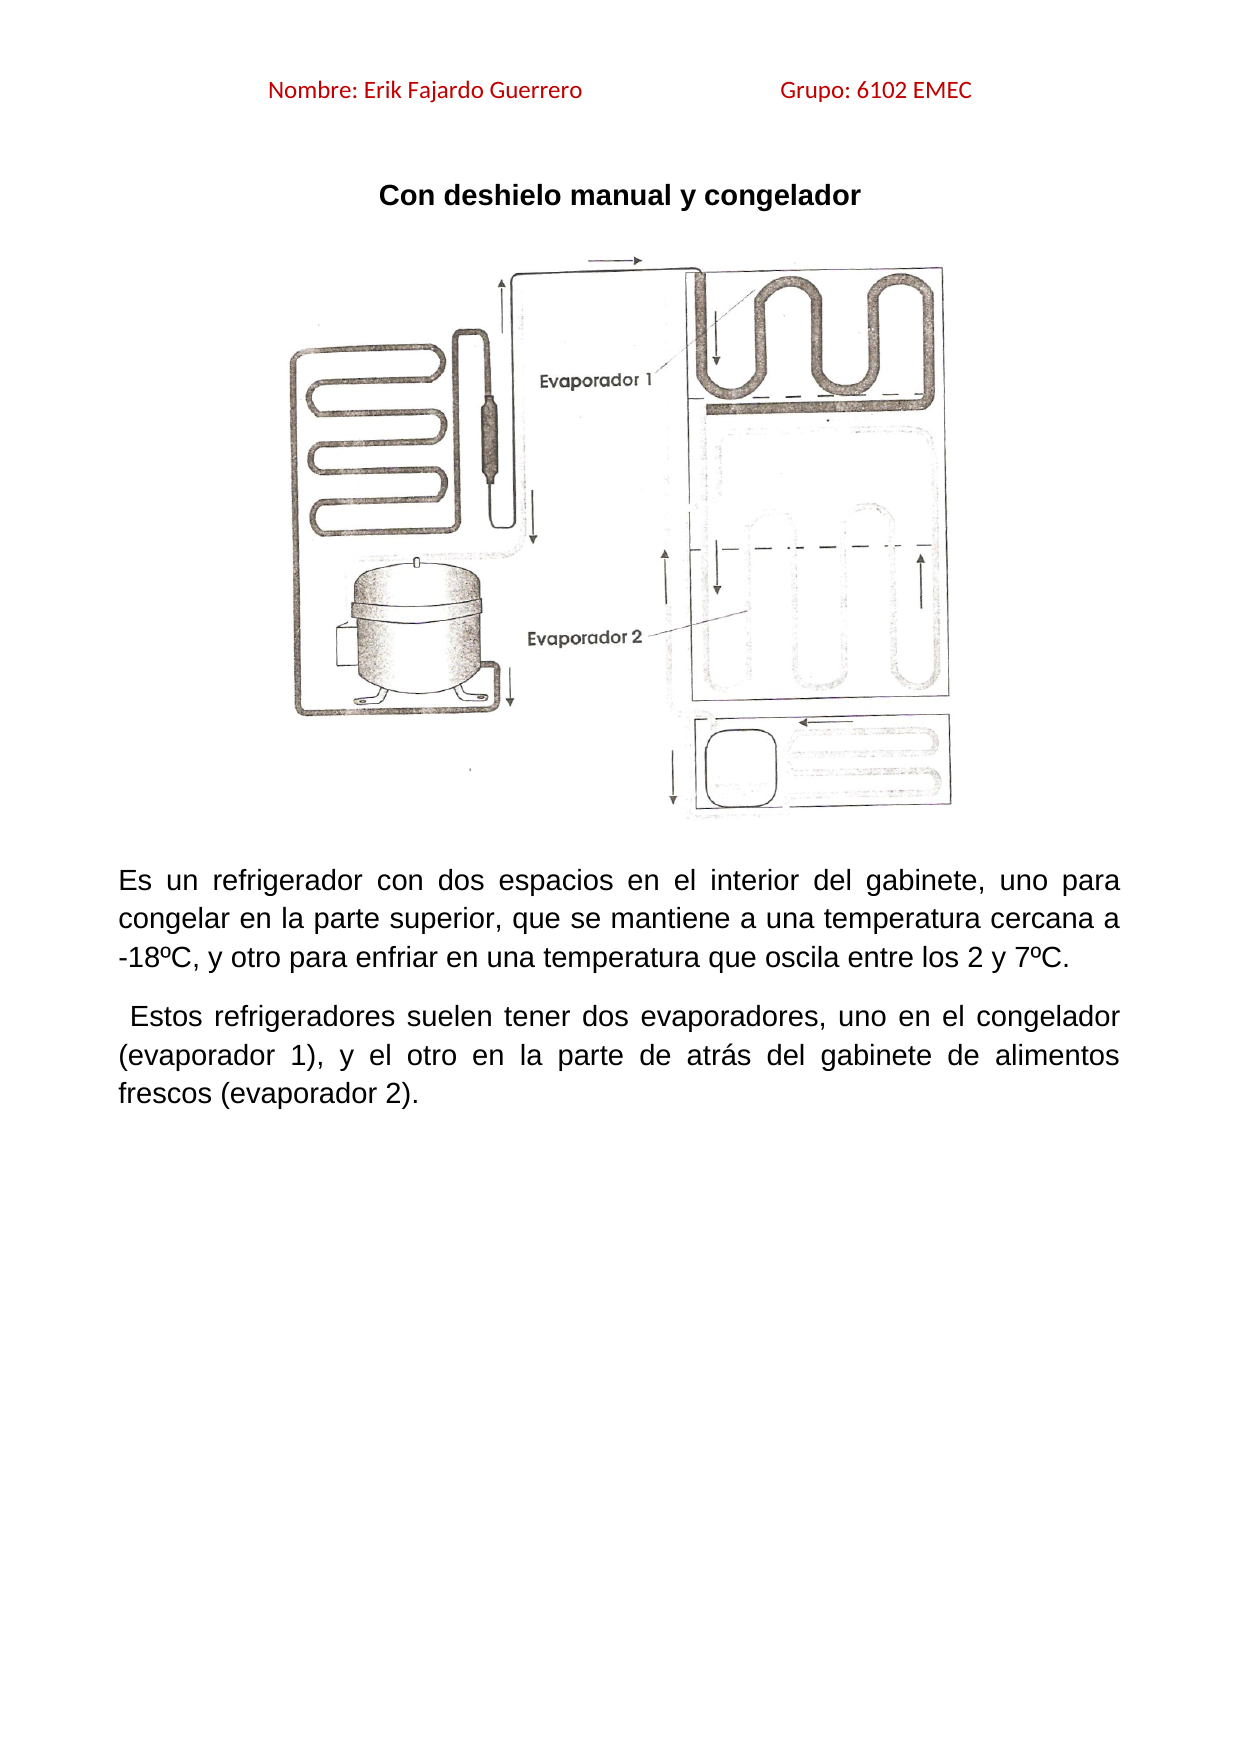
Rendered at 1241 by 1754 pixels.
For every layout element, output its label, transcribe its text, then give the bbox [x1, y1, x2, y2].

text Es un refrigerador con dos espacios en el interior del gabinete, uno para congelar en la parte superior, que se mantiene a una temperatura cercana a -18ºC, y otro para enfriar en una temperatura que oscila entre los 2 y 7ºC. [118, 863, 1122, 973]
text Con deshielo manual y congelador [118, 177, 1122, 211]
text Estos refrigeradores suelen tener dos evaporadores, uno en el congelador (evaporador 1), y el otro en la parte de atrás del gabinete de alimentos frescos (evaporador 2). [118, 999, 1122, 1110]
picture [273, 238, 970, 838]
